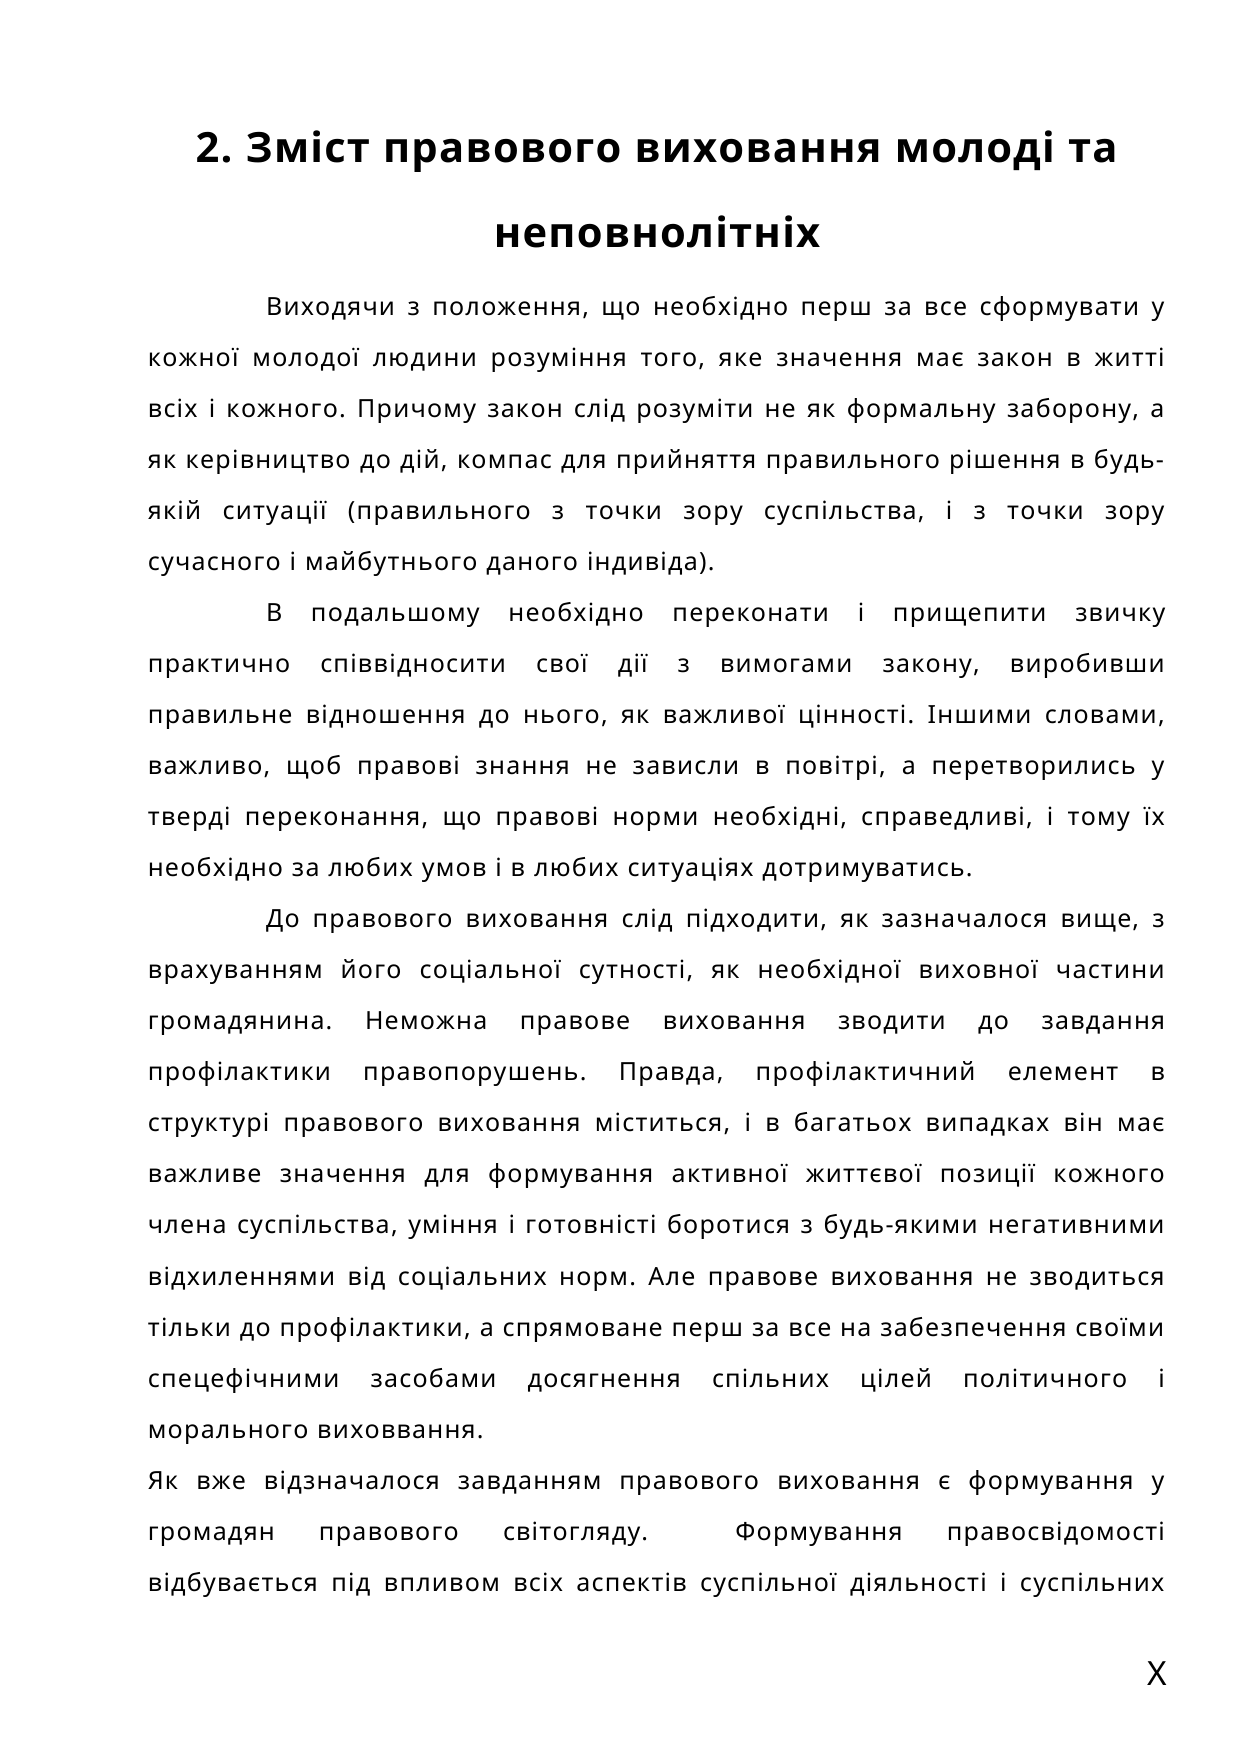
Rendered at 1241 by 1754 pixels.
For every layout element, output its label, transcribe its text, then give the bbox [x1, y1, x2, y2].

text До правового виховання слід підходити, як зазначалося вище, з врахуванням його соціальної сутності, як необхідної виховної частини громадянина. Неможна правове виховання зводити до завдання профілактики правопорушень. Правда, профілактичний елемент в структурі правового виховання міститься, і в багатьох випадках він має важливе значення для формування активної життєвої позиції кожного члена суспільства, уміння і готовністі боротися з будь-якими негативними відхиленнями від соціальних норм. Але правове виховання не зводиться тільки до профілактики, а спрямоване перш за все на забезпечення своїми спецефічними засобами досягнення спільних цілей політичного і морального виховвання. [148, 901, 1166, 1445]
text В подальшому необхідно переконати і прищепити звичку практично співвідносити свої дії з вимогами закону, виробивши правильне відношення до нього, як важливої цінності. Іншими словами, важливо, щоб правові знання не зависли в повітрі, а перетворились у тверді переконання, що правові норми необхідні, справедливі, і тому їх необхідно за любих умов і в любих ситуаціях дотримуватись. [148, 594, 1166, 884]
text 2. Зміст правового виховання молоді та неповнолітніх [148, 118, 1166, 260]
text Виходячи з положення, що необхідно перш за все сформувати у кожної молодої людини розуміння того, яке значення має закон в житті всіх і кожного. Причому закон слід розуміти не як формальну заборону, а як керівництво до дій, компас для прийняття правильного рішення в будь-якій ситуації (правильного з точки зору суспільства, і з точки зору сучасного і майбутнього даного індивіда). [148, 288, 1166, 578]
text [148, 1462, 1166, 1598]
